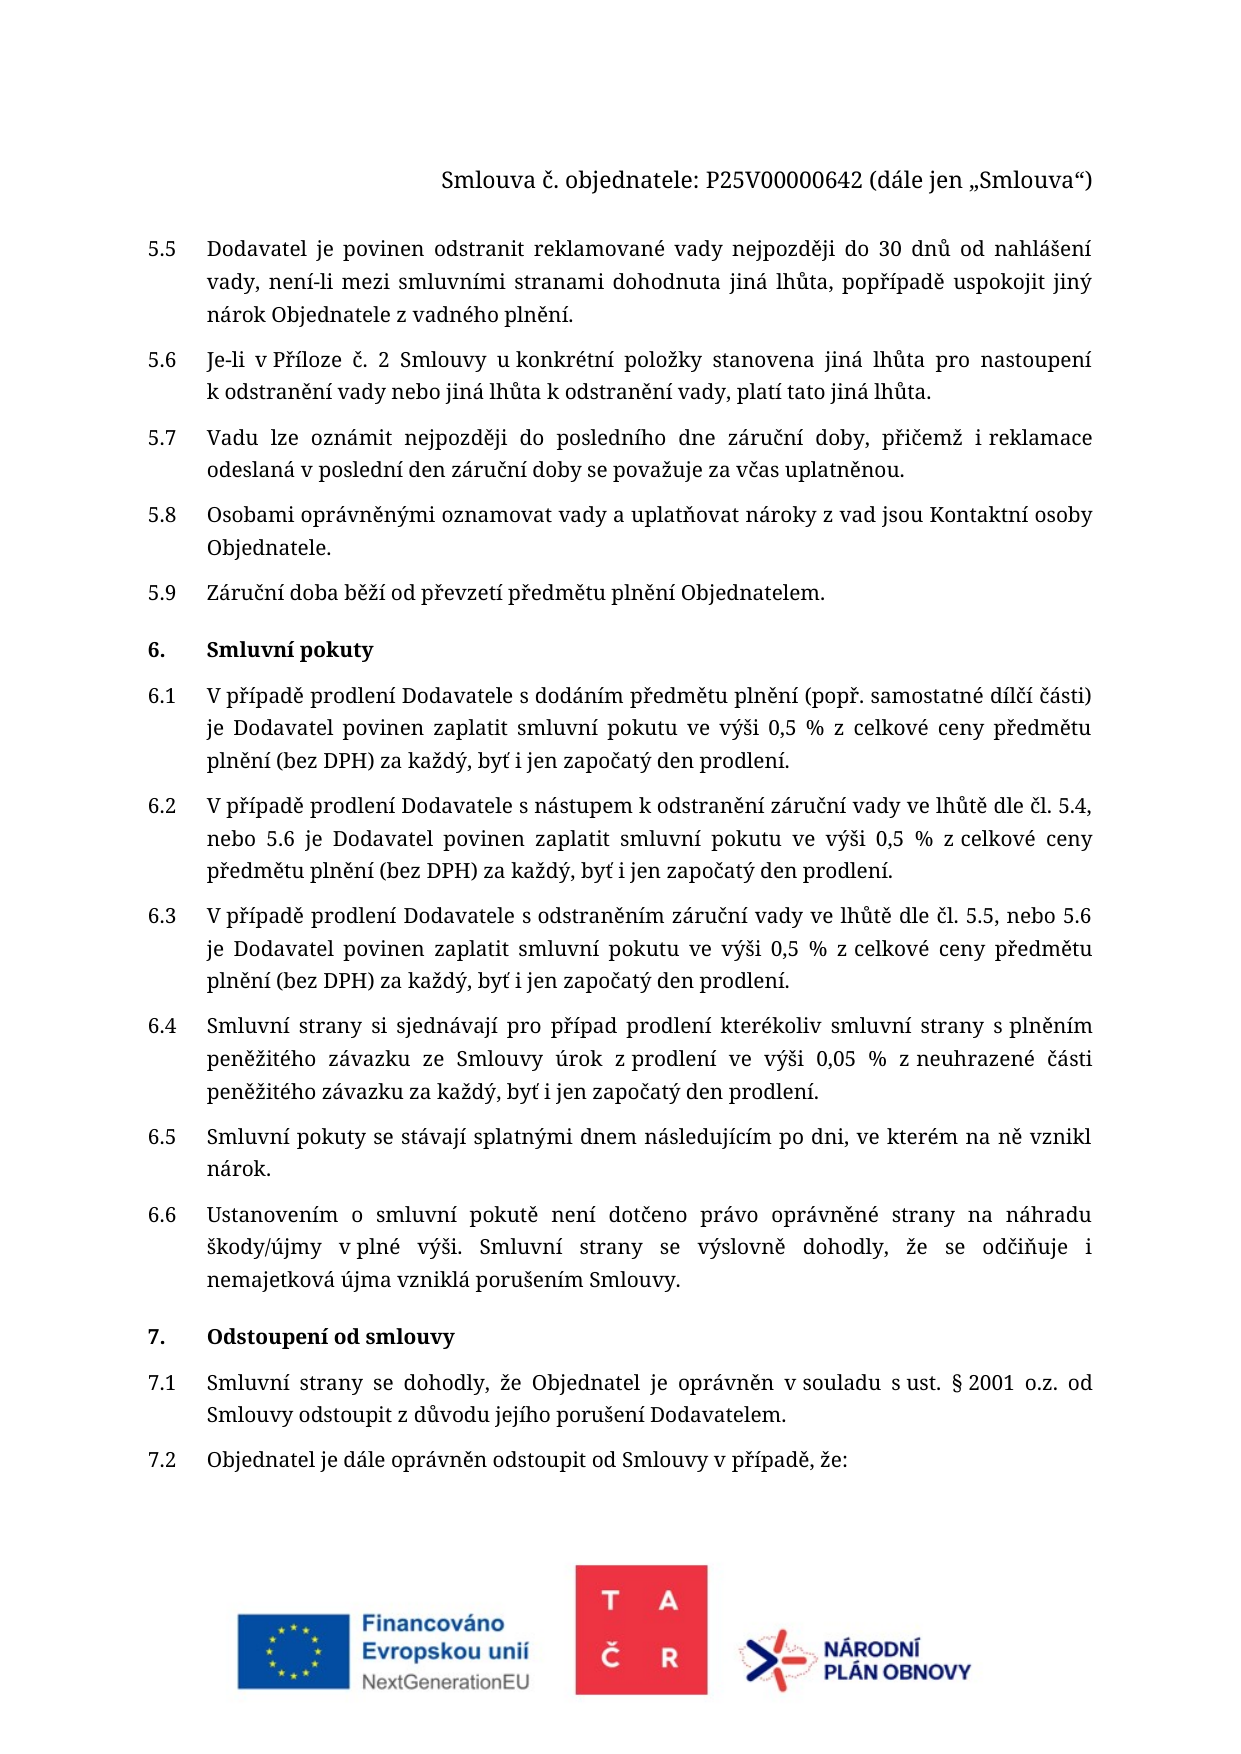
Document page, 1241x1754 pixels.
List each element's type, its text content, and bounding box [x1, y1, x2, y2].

list V případě prodlení Dodavatele s nástupem k odstranění záruční vady ve lhůtě dle čl. 5.4, nebo 5.6 je Dodavatel povinen zaplatit smluvní pokutu ve výši 0,5 % z celkové ceny předmětu plnění (bez DPH) za každý, byť i jen započatý den prodlení. [148, 791, 1093, 885]
list Je-li v Příloze č. 2 Smlouvy u konkrétní položky stanovena jiná lhůta pro nastoupení k odstranění vady nebo jiná lhůta k odstranění vady, platí tato jiná lhůta. [148, 345, 1093, 406]
list V případě prodlení Dodavatele s dodáním předmětu plnění (popř. samostatné dílčí části) je Dodavatel povinen zaplatit smluvní pokutu ve výši 0,5 % z celkové ceny předmětu plnění (bez DPH) za každý, byť i jen započatý den prodlení. [148, 681, 1093, 774]
list Smluvní pokuty [148, 636, 1093, 664]
list Odstoupení od smlouvy [148, 1322, 1093, 1351]
list Ustanovením o smluvní pokutě není dotčeno právo oprávněné strany na náhradu škody/újmy v plné výši. Smluvní strany se výslovně dohodly, že se odčiňuje i nemajetková újma vzniklá porušením Smlouvy. [148, 1200, 1093, 1293]
list Smluvní pokuty se stávají splatnými dnem následujícím po dni, ve kterém na ně vznikl nárok. [148, 1122, 1093, 1183]
list Dodavatel je povinen odstranit reklamované vady nejpozději do 30 dnů od nahlášení vady, není-li mezi smluvními stranami dohodnuta jiná lhůta, popřípadě uspokojit jiný nárok Objednatele z vadného plnění. [148, 234, 1093, 328]
picture [147, 1523, 1093, 1726]
list Objednatel je dále oprávněn odstoupit od Smlouvy v případě, že: [148, 1445, 1093, 1474]
list Smluvní strany se dohodly, že Objednatel je oprávněn v souladu s ust. § 2001 o.z. od Smlouvy odstoupit z důvodu jejího porušení Dodavatelem. [148, 1368, 1093, 1429]
list Osobami oprávněnými oznamovat vady a uplatňovat nároky z vad jsou Kontaktní osoby Objednatele. [148, 500, 1093, 561]
list V případě prodlení Dodavatele s odstraněním záruční vady ve lhůtě dle čl. 5.5, nebo 5.6 je Dodavatel povinen zaplatit smluvní pokutu ve výši 0,5 % z celkové ceny předmětu plnění (bez DPH) za každý, byť i jen započatý den prodlení. [148, 901, 1093, 995]
list Záruční doba běží od převzetí předmětu plnění Objednatelem. [148, 578, 1093, 606]
list Smluvní strany si sjednávají pro případ prodlení kterékoliv smluvní strany s plněním peněžitého závazku ze Smlouvy úrok z prodlení ve výši 0,05 % z neuhrazené části peněžitého závazku za každý, byť i jen započatý den prodlení. [148, 1012, 1093, 1105]
list Vadu lze oznámit nejpozději do posledního dne záruční doby, přičemž i reklamace odeslaná v poslední den záruční doby se považuje za včas uplatněnou. [148, 423, 1093, 484]
